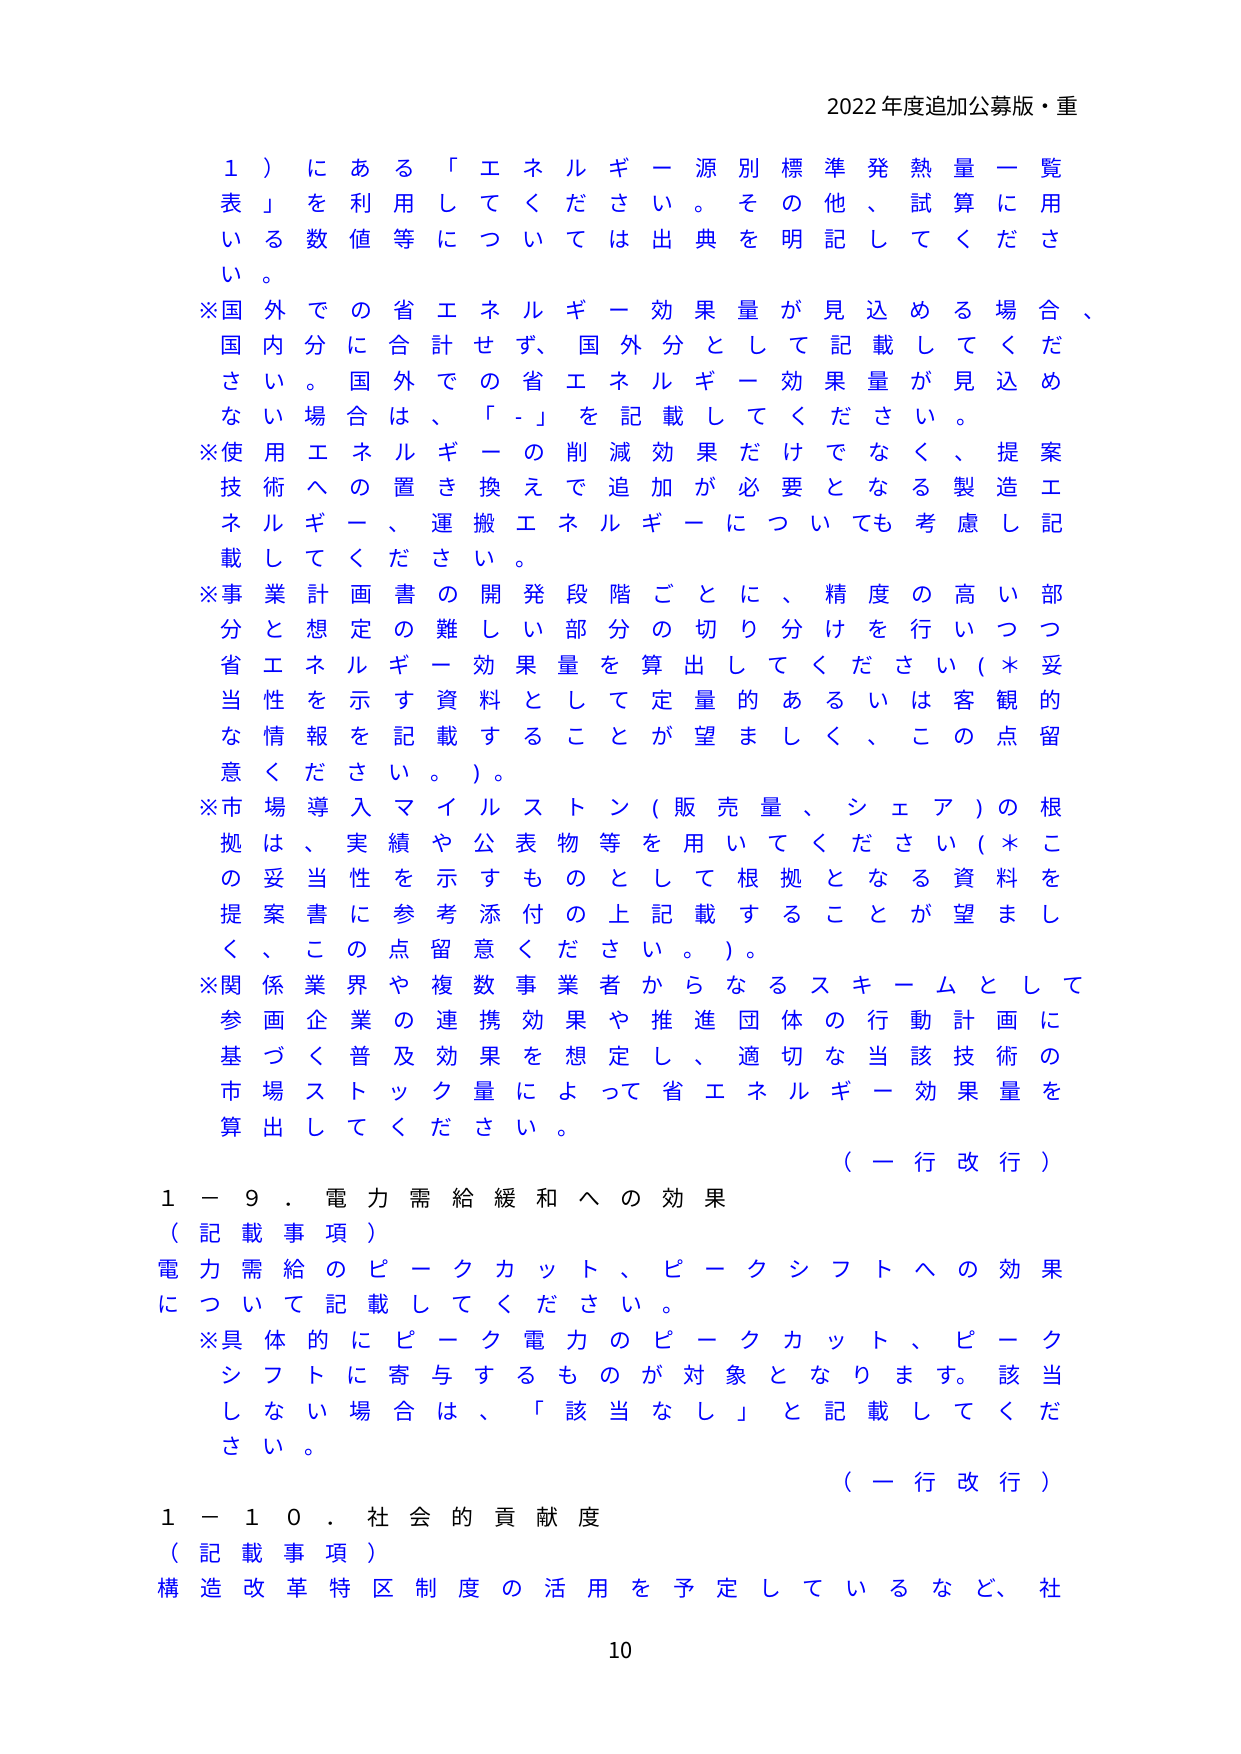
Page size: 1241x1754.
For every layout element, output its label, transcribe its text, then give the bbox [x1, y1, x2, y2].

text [187, 149, 1083, 291]
text 電力需給のピークカット、ピークシフトへの効果について記載してください。 [157, 1250, 1083, 1321]
text ※使用エネルギーの削減効果だけでなく、提案技術への置き換えで追加が必要となる製造エネルギー、運搬エネルギーについても考慮し記載してください。 [187, 433, 1083, 575]
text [157, 1569, 1083, 1605]
text （一行改行） [157, 1143, 1083, 1179]
text ※関係業界や複数事業者からなるスキームとして、参画企業の連携効果や推進団体の行動計画に基づく普及効果を想定し、適切な当該技術の市場ストック量によって省エネルギー効果量を算出してください。 [187, 966, 1083, 1143]
text １－９．電力需給緩和への効果 [157, 1179, 1083, 1214]
text ※市場導入マイルストン(販売量、シェア)の根拠は、実績や公表物等を用いてください(＊この妥当性を示すものとして根拠となる資料を提案書に参考添付の上記載することが望ましく、この点留意ください。)。 [187, 788, 1083, 966]
text ※国外での省エネルギー効果量が見込める場合、国内分に合計せず、国外分として記載してください。国外での省エネルギー効果量が見込めない場合は、「-」を記載してください。 [187, 291, 1083, 433]
text （記載事項） [157, 1214, 1083, 1250]
text ※事業計画書の開発段階ごとに、精度の高い部分と想定の難しい部分の切り分けを行いつつ、省エネルギー効果量を算出してください(＊妥当性を示す資料として定量的あるいは客観的な情報を記載することが望ましく、この点留意ください。)。 [187, 575, 1083, 788]
text ※具体的にピーク電力のピークカット、ピークシフトに寄与するものが対象となります。該当しない場合は、「該当なし」と記載してください。 [187, 1321, 1083, 1463]
text １－１０．社会的貢献度 [157, 1498, 1083, 1534]
text （一行改行） [157, 1463, 1083, 1498]
text （記載事項） [157, 1534, 1083, 1569]
